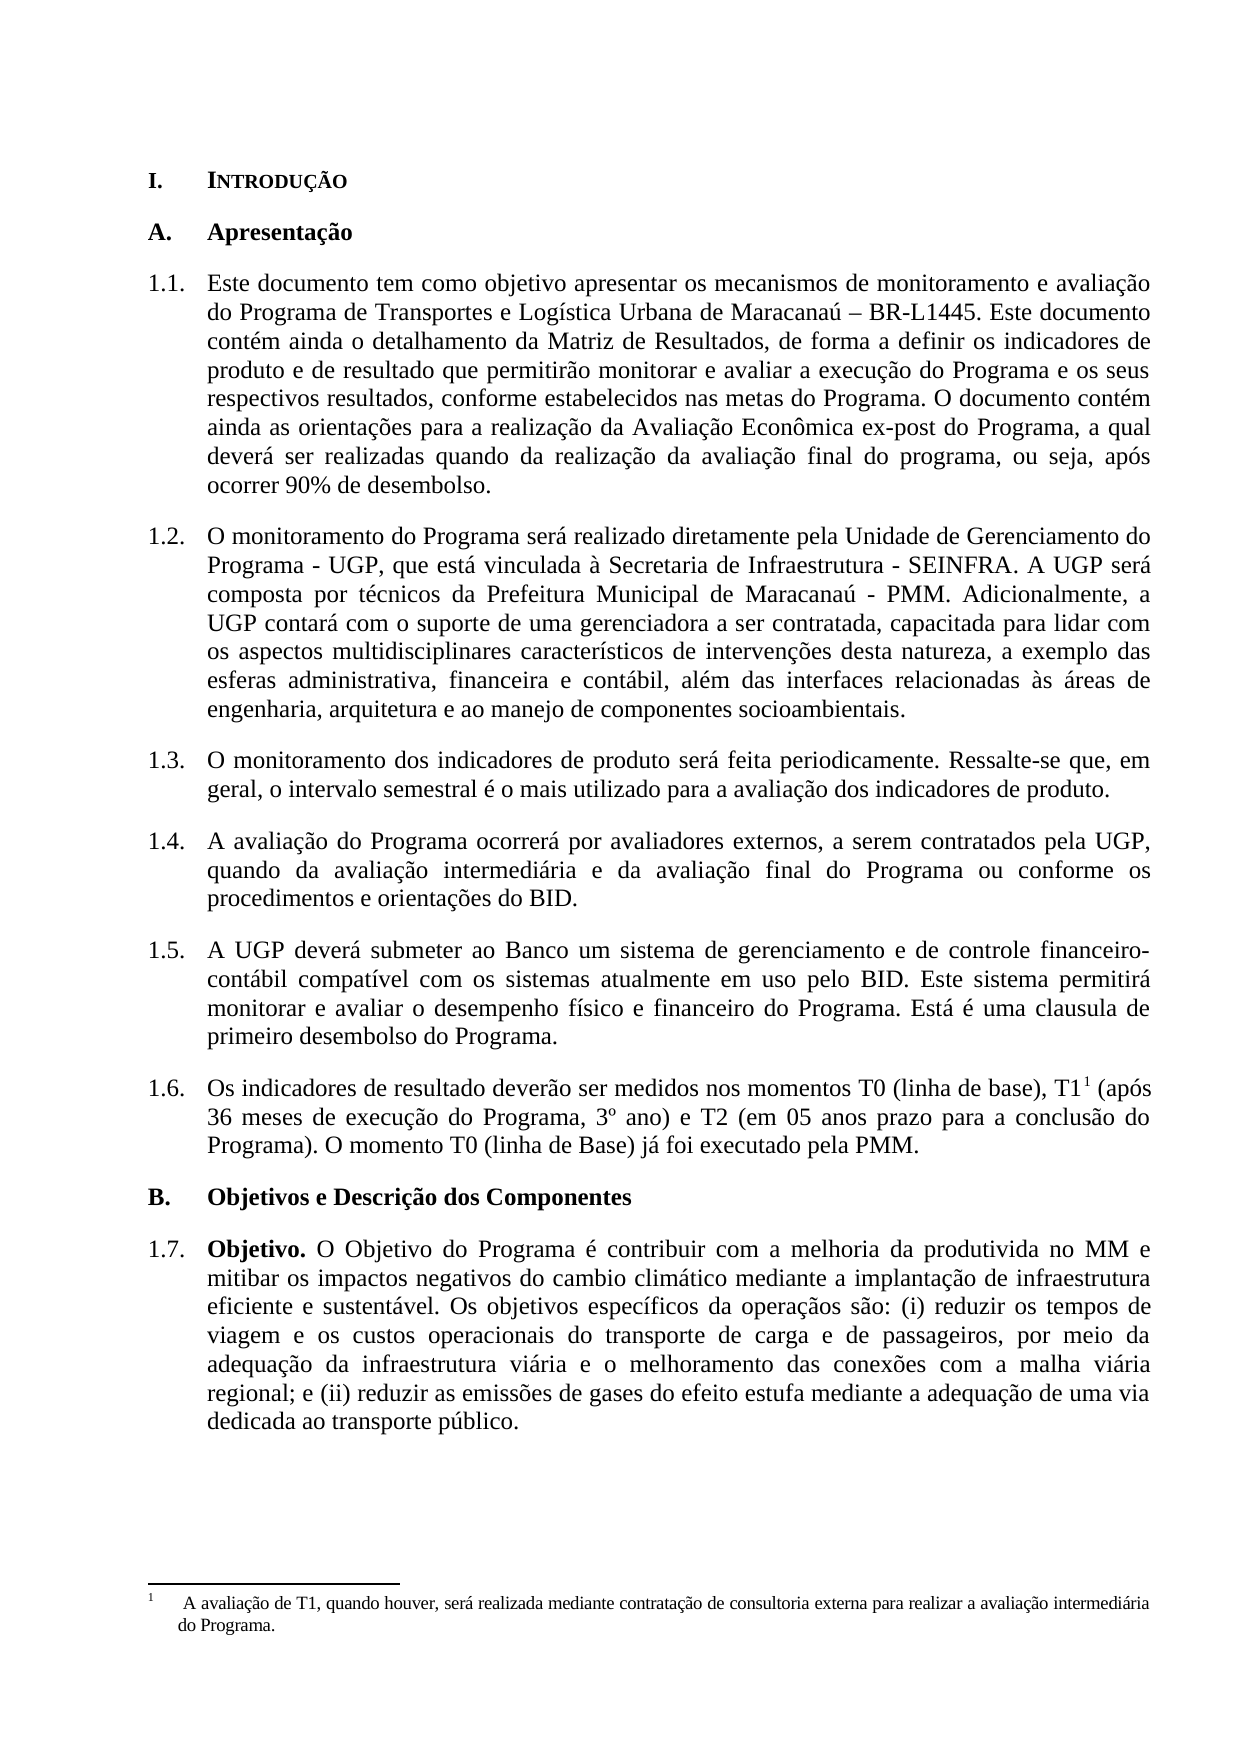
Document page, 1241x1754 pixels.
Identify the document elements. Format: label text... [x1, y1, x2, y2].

subtitle Introdução [162, 165, 1152, 194]
list A UGP deverá submeter ao Banco um sistema de gerenciamento e de controle financeiro-contábil compatível com os sistemas atualmente em uso pelo BID. Este sistema permitirá monitorar e avaliar o desempenho físico e financeiro do Programa. Está é uma clausula de primeiro desembolso do Programa. [148, 935, 1152, 1050]
list O monitoramento dos indicadores de produto será feita periodicamente. Ressalte-se que, em geral, o intervalo semestral é o mais utilizado para a avaliação dos indicadores de produto. [148, 746, 1152, 803]
list Os indicadores de resultado deverão ser medidos nos momentos T0 (linha de base), T1 (após 36 meses de execução do Programa, 3º ano) e T2 (em 05 anos prazo para a conclusão do Programa). O momento T0 (linha de Base) já foi executado pela PMM. [148, 1073, 1152, 1159]
subtitle Objetivos e Descrição dos Componentes [148, 1182, 1152, 1211]
list Objetivo. O Objetivo do Programa é contribuir com a melhoria da produtivida no MM e mitibar os impactos negativos do cambio climático mediante a implantação de infraestrutura eficiente e sustentável. Os objetivos específicos da operaçãos são: (i) reduzir os tempos de viagem e os custos operacionais do transporte de carga e de passageiros, por meio da adequação da infraestrutura viária e o melhoramento das conexões com a malha viária regional; e (ii) reduzir as emissões de gases do efeito estufa mediante a adequação de uma via dedicada ao transporte público. [148, 1234, 1152, 1435]
list O monitoramento do Programa será realizado diretamente pela Unidade de Gerenciamento do Programa - UGP, que está vinculada à Secretaria de Infraestrutura - SEINFRA. A UGP será composta por técnicos da Prefeitura Municipal de Maracanaú - PMM. Adicionalmente, a UGP contará com o suporte de uma gerenciadora a ser contratada, capacitada para lidar com os aspectos multidisciplinares característicos de intervenções desta natureza, a exemplo das esferas administrativa, financeira e contábil, além das interfaces relacionadas às áreas de engenharia, arquitetura e ao manejo de componentes socioambientais. [148, 521, 1152, 723]
list Este documento tem como objetivo apresentar os mecanismos de monitoramento e avaliação do Programa de Transportes e Logística Urbana de Maracanaú – BR-L1445. Este documento contém ainda o detalhamento da Matriz de Resultados, de forma a definir os indicadores de produto e de resultado que permitirão monitorar e avaliar a execução do Programa e os seus respectivos resultados, conforme estabelecidos nas metas do Programa. O documento contém ainda as orientações para a realização da Avaliação Econômica ex-post do Programa, a qual deverá ser realizadas quando da realização da avaliação final do programa, ou seja, após ocorrer 90% de desembolso. [148, 268, 1152, 498]
list A avaliação do Programa ocorrerá por avaliadores externos, a serem contratados pela UGP, quando da avaliação intermediária e da avaliação final do Programa ou conforme os procedimentos e orientações do BID. [148, 826, 1152, 912]
subtitle Apresentação [148, 217, 1152, 246]
